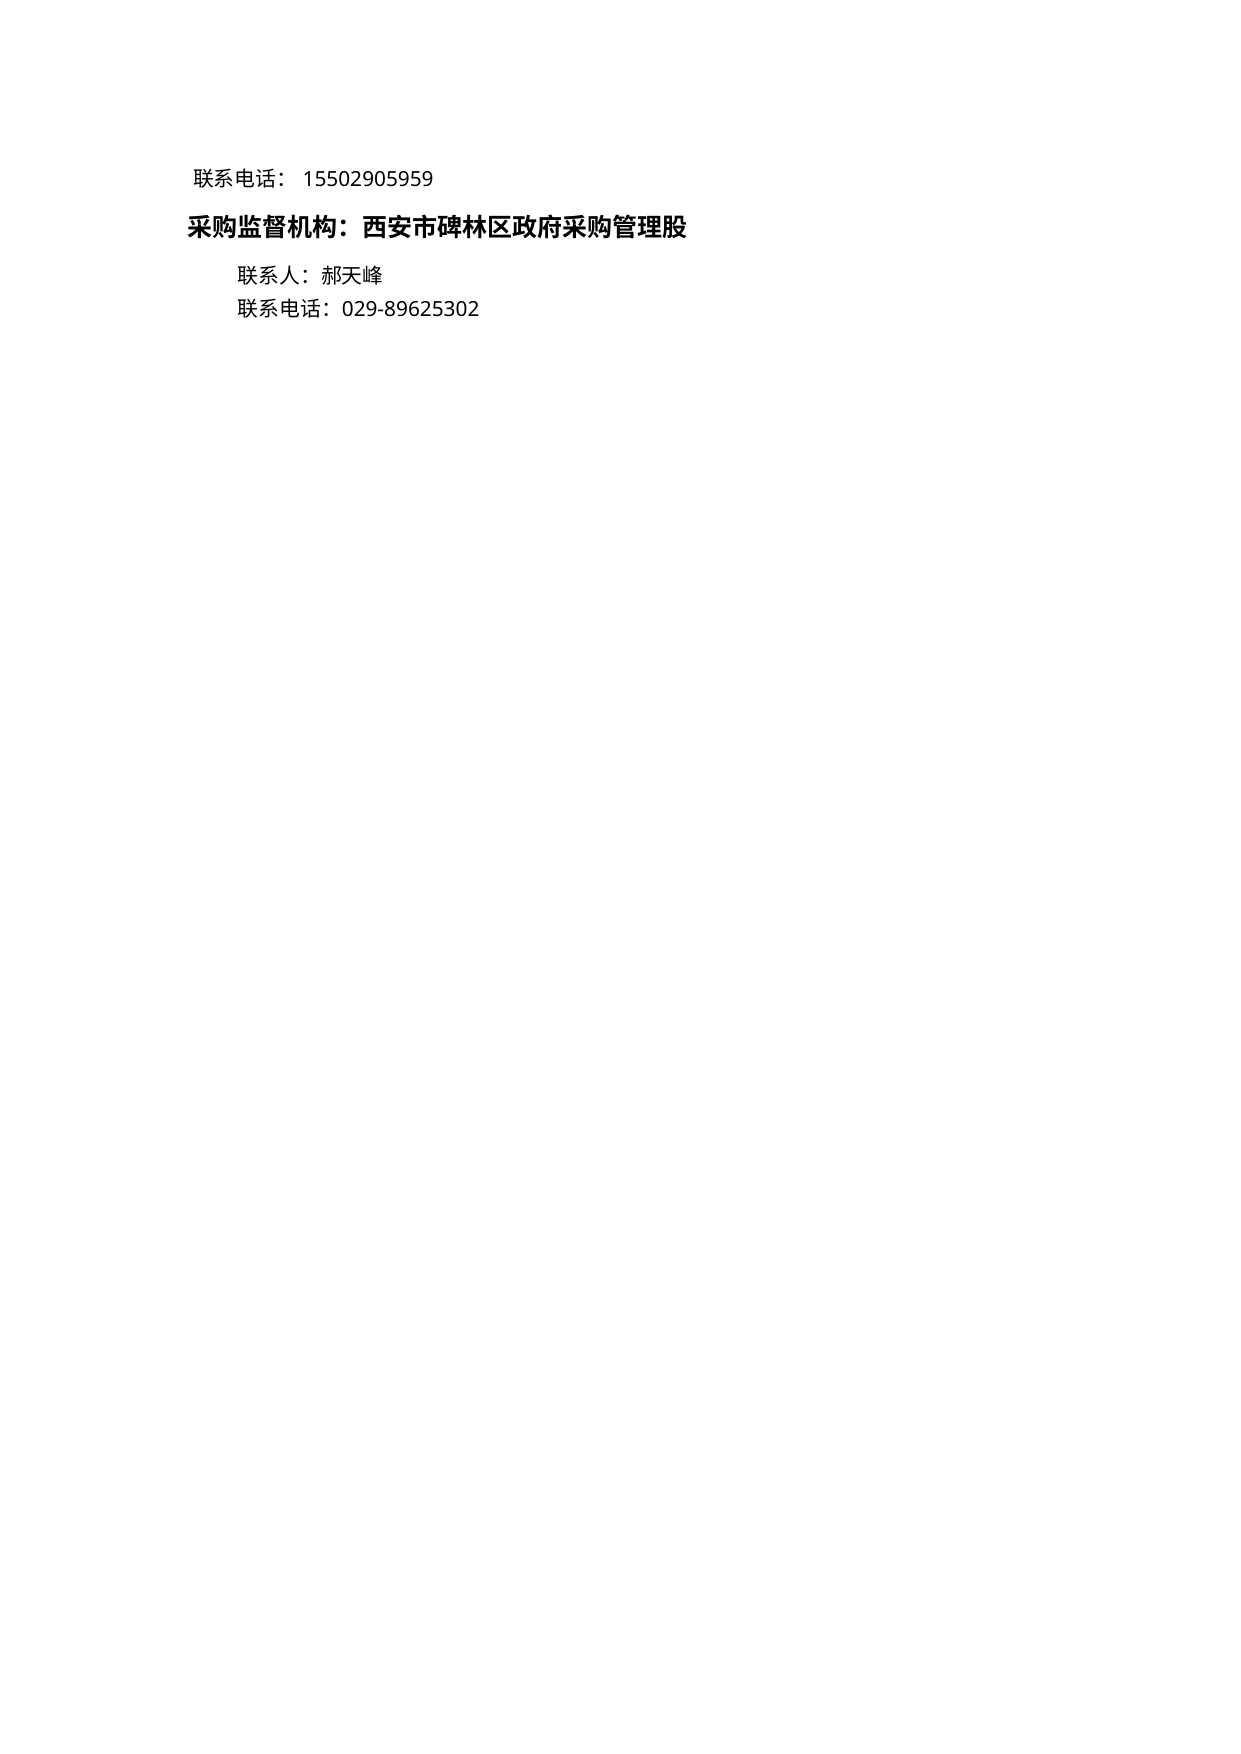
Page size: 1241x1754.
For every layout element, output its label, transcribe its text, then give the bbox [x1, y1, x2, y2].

text 联系人：郝天峰 [187, 259, 1053, 292]
text 联系电话：029-89625302 [187, 292, 1053, 324]
text 联系电话： 15502905959 [187, 162, 1053, 194]
text 采购监督机构：西安市碑林区政府采购管理股 [187, 194, 1053, 259]
